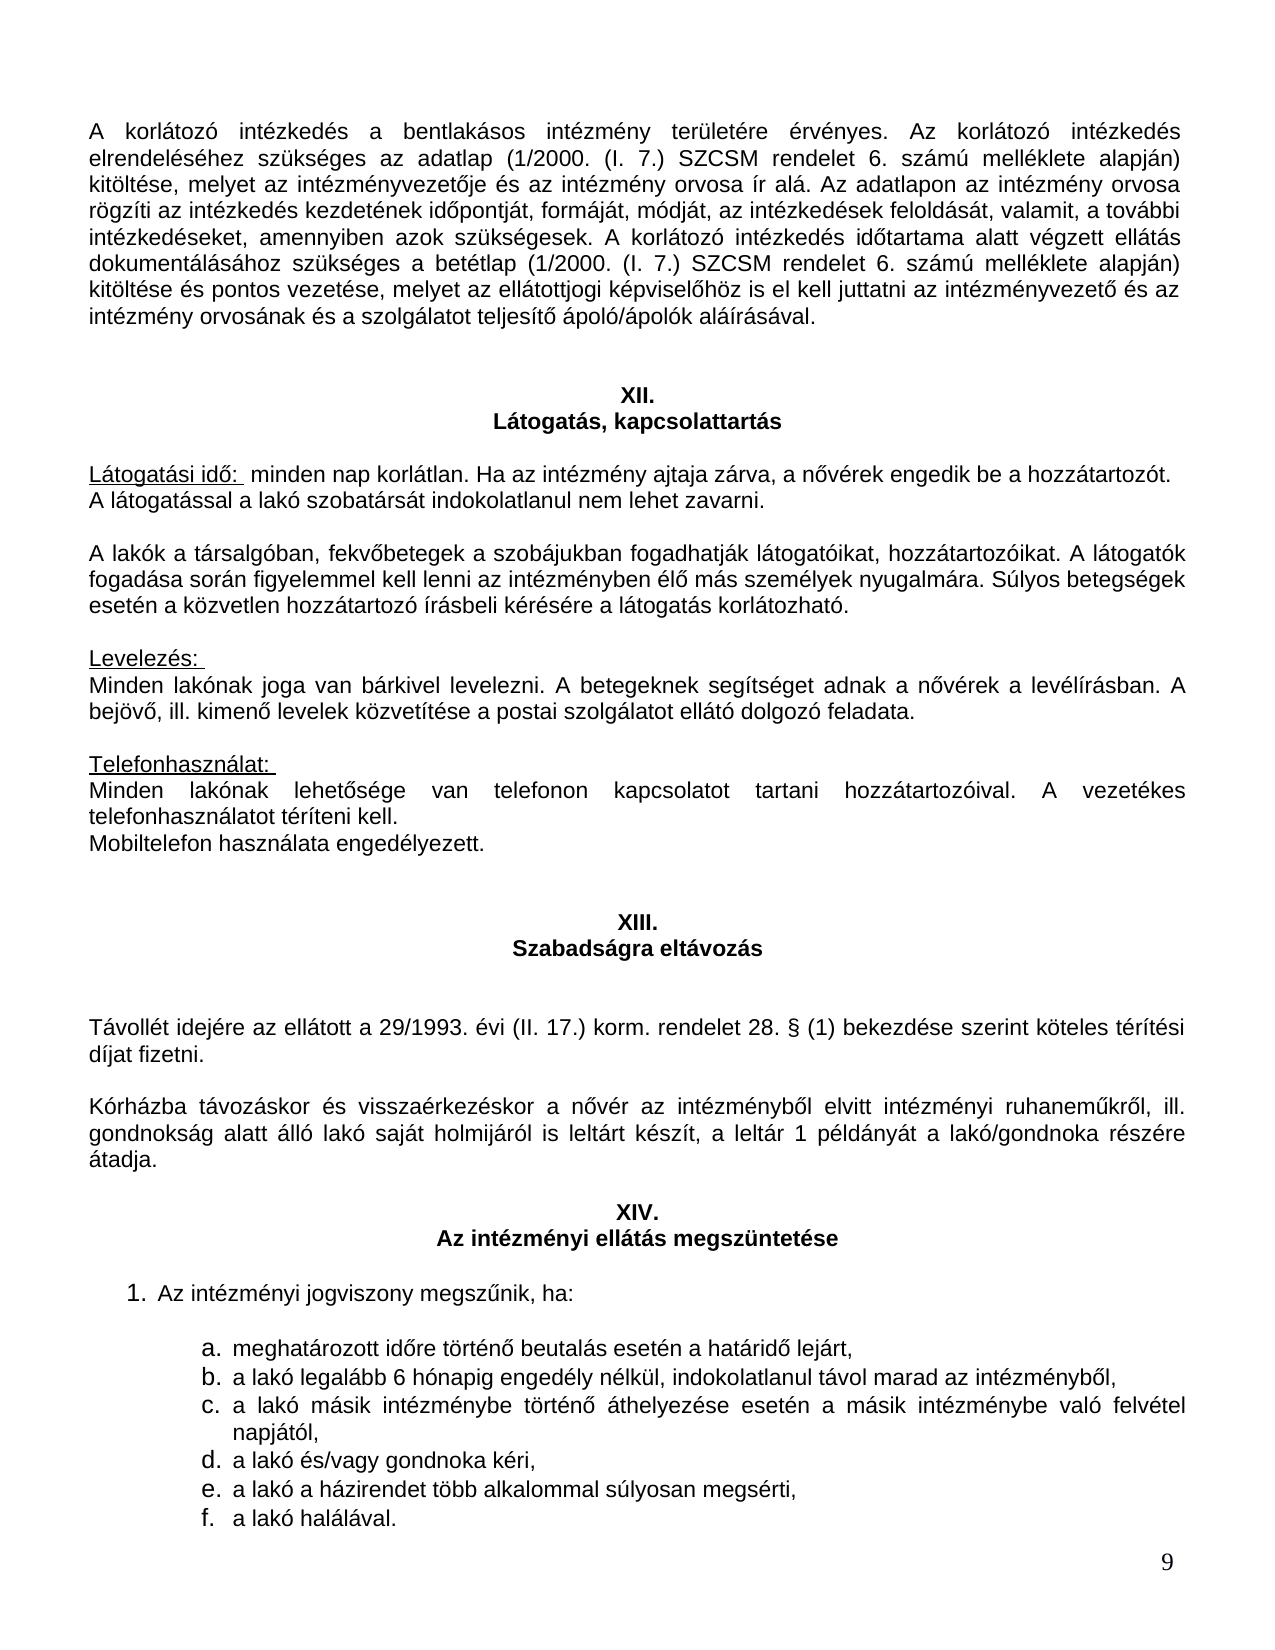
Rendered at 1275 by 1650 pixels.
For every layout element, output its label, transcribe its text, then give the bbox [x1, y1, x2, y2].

list a lakó a házirendet több alkalommal súlyosan megsérti, [201, 1474, 1186, 1503]
list meghatározott időre történő beutalás esetén a határidő lejárt, [201, 1333, 1186, 1362]
text Távollét idejére az ellátott a 29/1993. évi (II. 17.) korm. rendelet 28. § (1) bekezdése szerint köteles térítési díjat fizetni. [89, 1014, 1186, 1067]
text Mobiltelefon használata engedélyezett. [89, 830, 1186, 856]
list a lakó legalább 6 hónapig engedély nélkül, indokolatlanul távol marad az intézményből, [201, 1362, 1186, 1390]
text XIII. [89, 909, 1186, 935]
list Az intézményi jogviszony megszűnik, ha: [126, 1278, 1186, 1306]
text Minden lakónak joga van bárkivel levelezni. A betegeknek segítséget adnak a nővérek a levélírásban. A bejövő, ill. kimenő levelek közvetítése a postai szolgálatot ellátó dolgozó feladata. [89, 672, 1186, 724]
text A korlátozó intézkedés a bentlakásos intézmény területére érvényes. Az korlátozó intézkedés elrendeléséhez szükséges az adatlap (1/2000. (I. 7.) SZCSM rendelet 6. számú melléklete alapján) kitöltése, melyet az intézményvezetője és az intézmény orvosa ír alá. Az adatlapon az intézmény orvosa rögzíti az intézkedés kezdetének időpontját, formáját, módját, az intézkedések feloldását, valamit, a további intézkedéseket, amennyiben azok szükségesek. A korlátozó intézkedés időtartama alatt végzett ellátás dokumentálásához szükséges a betétlap (1/2000. (I. 7.) SZCSM rendelet 6. számú melléklete alapján) kitöltése és pontos vezetése, melyet az ellátottjogi képviselőhöz is el kell juttatni az intézményvezető és az intézmény orvosának és a szolgálatot teljesítő ápoló/ápolók aláírásával. [89, 118, 1181, 329]
list a lakó és/vagy gondnoka kéri, [201, 1445, 1186, 1474]
text Telefonhasználat: [89, 751, 1186, 777]
list a lakó másik intézménybe történő áthelyezése esetén a másik intézménybe való felvétel napjától, [201, 1390, 1186, 1445]
list a lakó halálával. [201, 1503, 1186, 1532]
text Kórházba távozáskor és visszaérkezéskor a nővér az intézményből elvitt intézményi ruhaneműkről, ill. gondnokság alatt álló lakó saját holmijáról is leltárt készít, a leltár 1 példányát a lakó/gondnoka részére átadja. [89, 1093, 1186, 1172]
text Minden lakónak lehetősége van telefonon kapcsolatot tartani hozzátartozóival. A vezetékes telefonhasználatot téríteni kell. [89, 777, 1186, 830]
text Látogatási idő: minden nap korlátlan. Ha az intézmény ajtaja zárva, a nővérek engedik be a hozzátartozót. A látogatással a lakó szobatársát indokolatlanul nem lehet zavarni. [89, 461, 1186, 513]
text Szabadságra eltávozás [89, 935, 1186, 961]
text XIV. [89, 1199, 1186, 1225]
text Látogatás, kapcsolattartás [89, 408, 1186, 434]
text Az intézményi ellátás megszüntetése [89, 1225, 1186, 1251]
text Levelezés: [89, 645, 1186, 672]
text A lakók a társalgóban, fekvőbetegek a szobájukban fogadhatják látogatóikat, hozzátartozóikat. A látogatók fogadása során figyelemmel kell lenni az intézményben élő más személyek nyugalmára. Súlyos betegségek esetén a közvetlen hozzátartozó írásbeli kérésére a látogatás korlátozható. [89, 540, 1186, 619]
text XII. [89, 382, 1186, 408]
